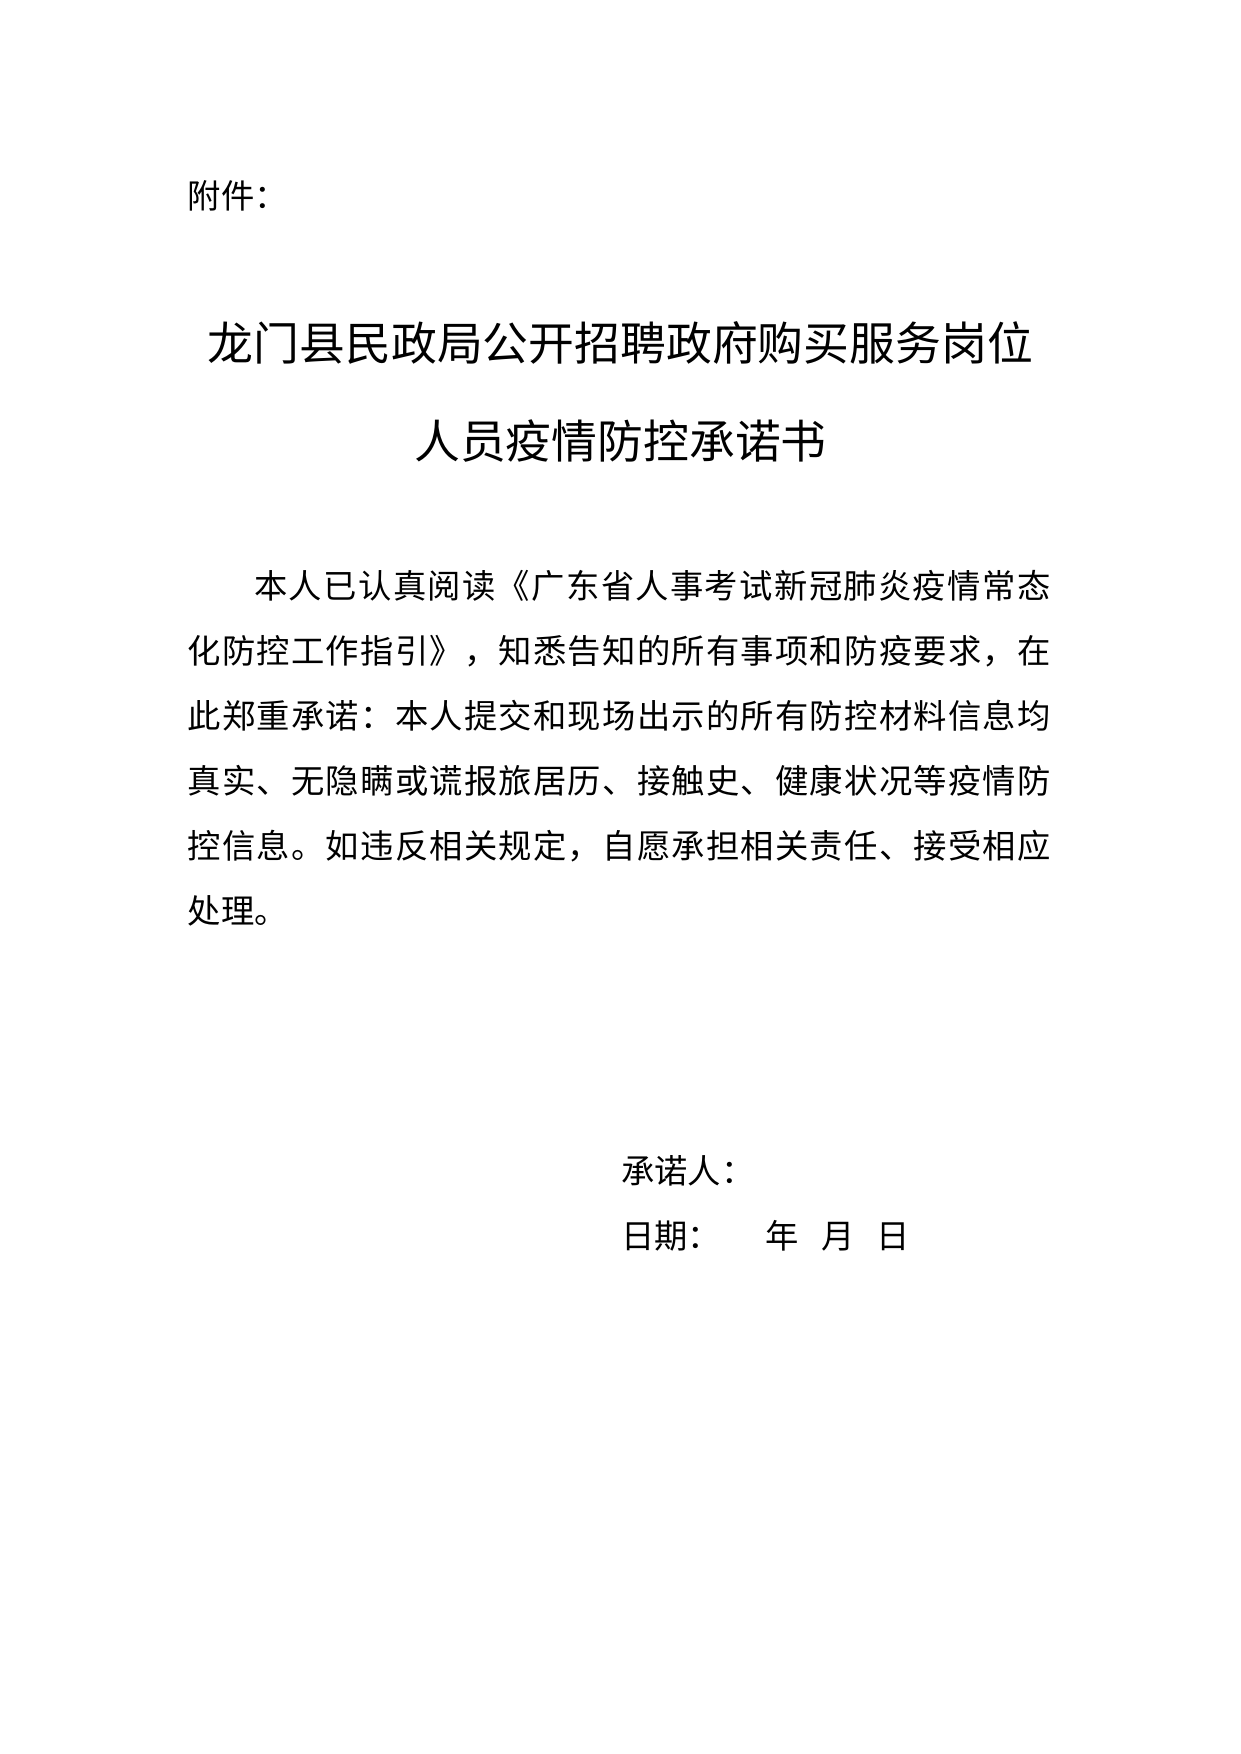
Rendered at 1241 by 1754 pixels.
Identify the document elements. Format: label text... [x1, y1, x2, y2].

text 本人已认真阅读《广东省人事考试新冠肺炎疫情常态化防控工作指引》，知悉告知的所有事项和防疫要求，在此郑重承诺：本人提交和现场出示的所有防控材料信息均真实、无隐瞒或谎报旅居历、接触史、健康状况等疫情防控信息。如违反相关规定，自愿承担相关责任、接受相应处理。 [187, 552, 1053, 942]
text 承诺人： [187, 1137, 1053, 1202]
text 附件： [187, 162, 1053, 227]
text 龙门县民政局公开招聘政府购买服务岗位人员疫情防控承诺书 [187, 292, 1053, 487]
text 日期： 年 月 日 [187, 1202, 1053, 1267]
